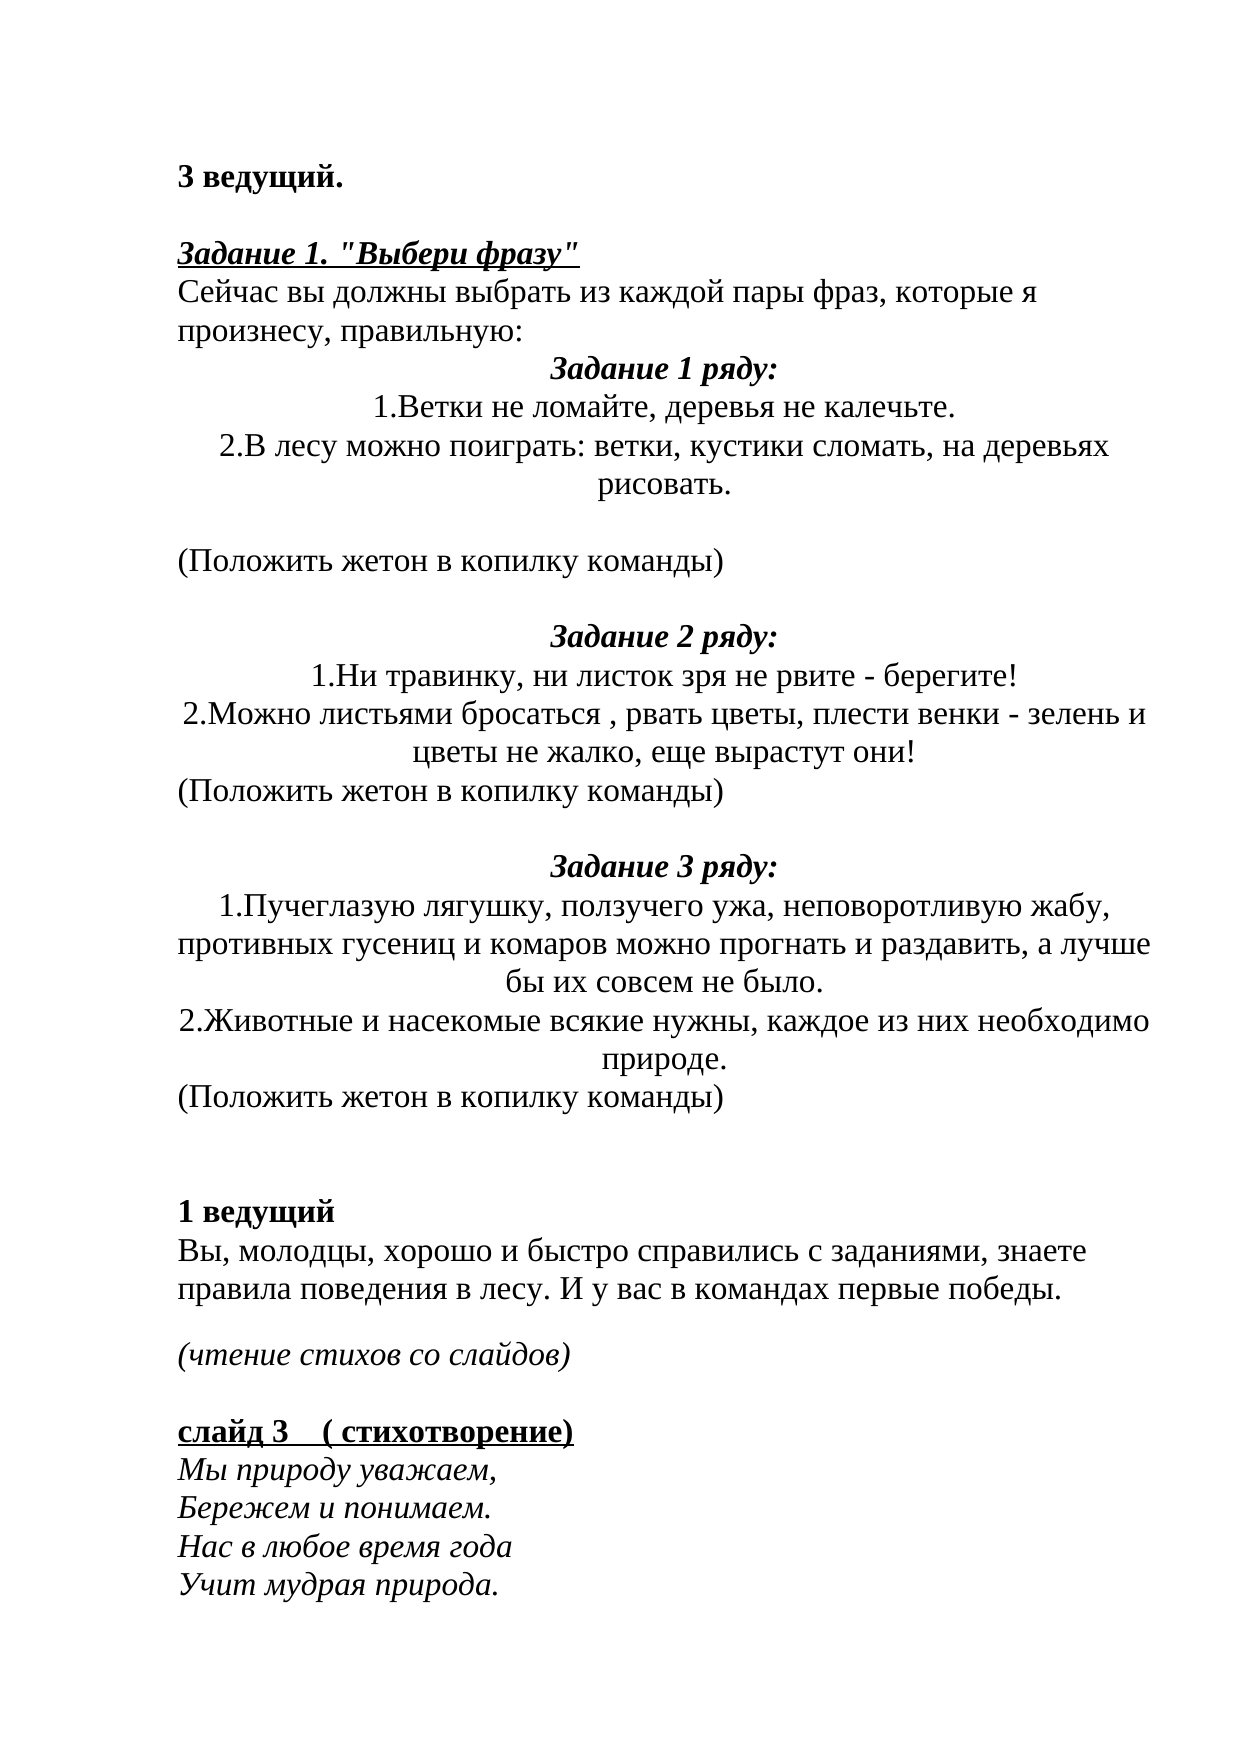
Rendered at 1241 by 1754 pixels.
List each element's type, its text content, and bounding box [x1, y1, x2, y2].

text 1 ведущий [177, 1153, 1152, 1230]
text слайд 3 ( стихотворение) [177, 1411, 1152, 1449]
text Задание 1 ряду: 1.Ветки не ломайте, деревья не калечьте. 2.В лесу можно поиграть: ветки, кустики сломать, на деревьях рисовать. [177, 348, 1152, 501]
text Вы, молодцы, хорошо и быстро справились с заданиями, знаете правила поведения в лесу. И у вас в командах первые победы. [177, 1230, 1152, 1334]
text (Положить жетон в копилку команды) [177, 770, 1152, 808]
text Задание 1. "Выбери фразу" [177, 233, 1152, 271]
text (Положить жетон в копилку команды) [177, 1076, 1152, 1115]
text 3 ведущий. [177, 156, 1152, 195]
text Задание 2 ряду: 1.Ни травинку, ни листок зря не рвите - берегите! 2.Можно листьями бросаться , рвать цветы, плести венки - зелень и цветы не жалко, еще вырастут они! [177, 616, 1152, 770]
text (Положить жетон в копилку команды) [177, 540, 1152, 578]
text Сейчас вы должны выбрать из каждой пары фраз, которые я произнесу, правильную: [177, 271, 1152, 348]
text Задание 3 ряду: 1.Пучеглазую лягушку, ползучего ужа, неповоротливую жабу, противных гусениц и комаров можно прогнать и раздавить, а лучше бы их совсем не было. 2.Животные и насекомые всякие нужны, каждое из них необходимо природе. [177, 846, 1152, 1076]
text (чтение стихов со слайдов) [177, 1334, 1152, 1373]
text Мы природу уважаем, Бережем и понимаем. Нас в любое время года Учит мудрая природа. [177, 1449, 1152, 1603]
